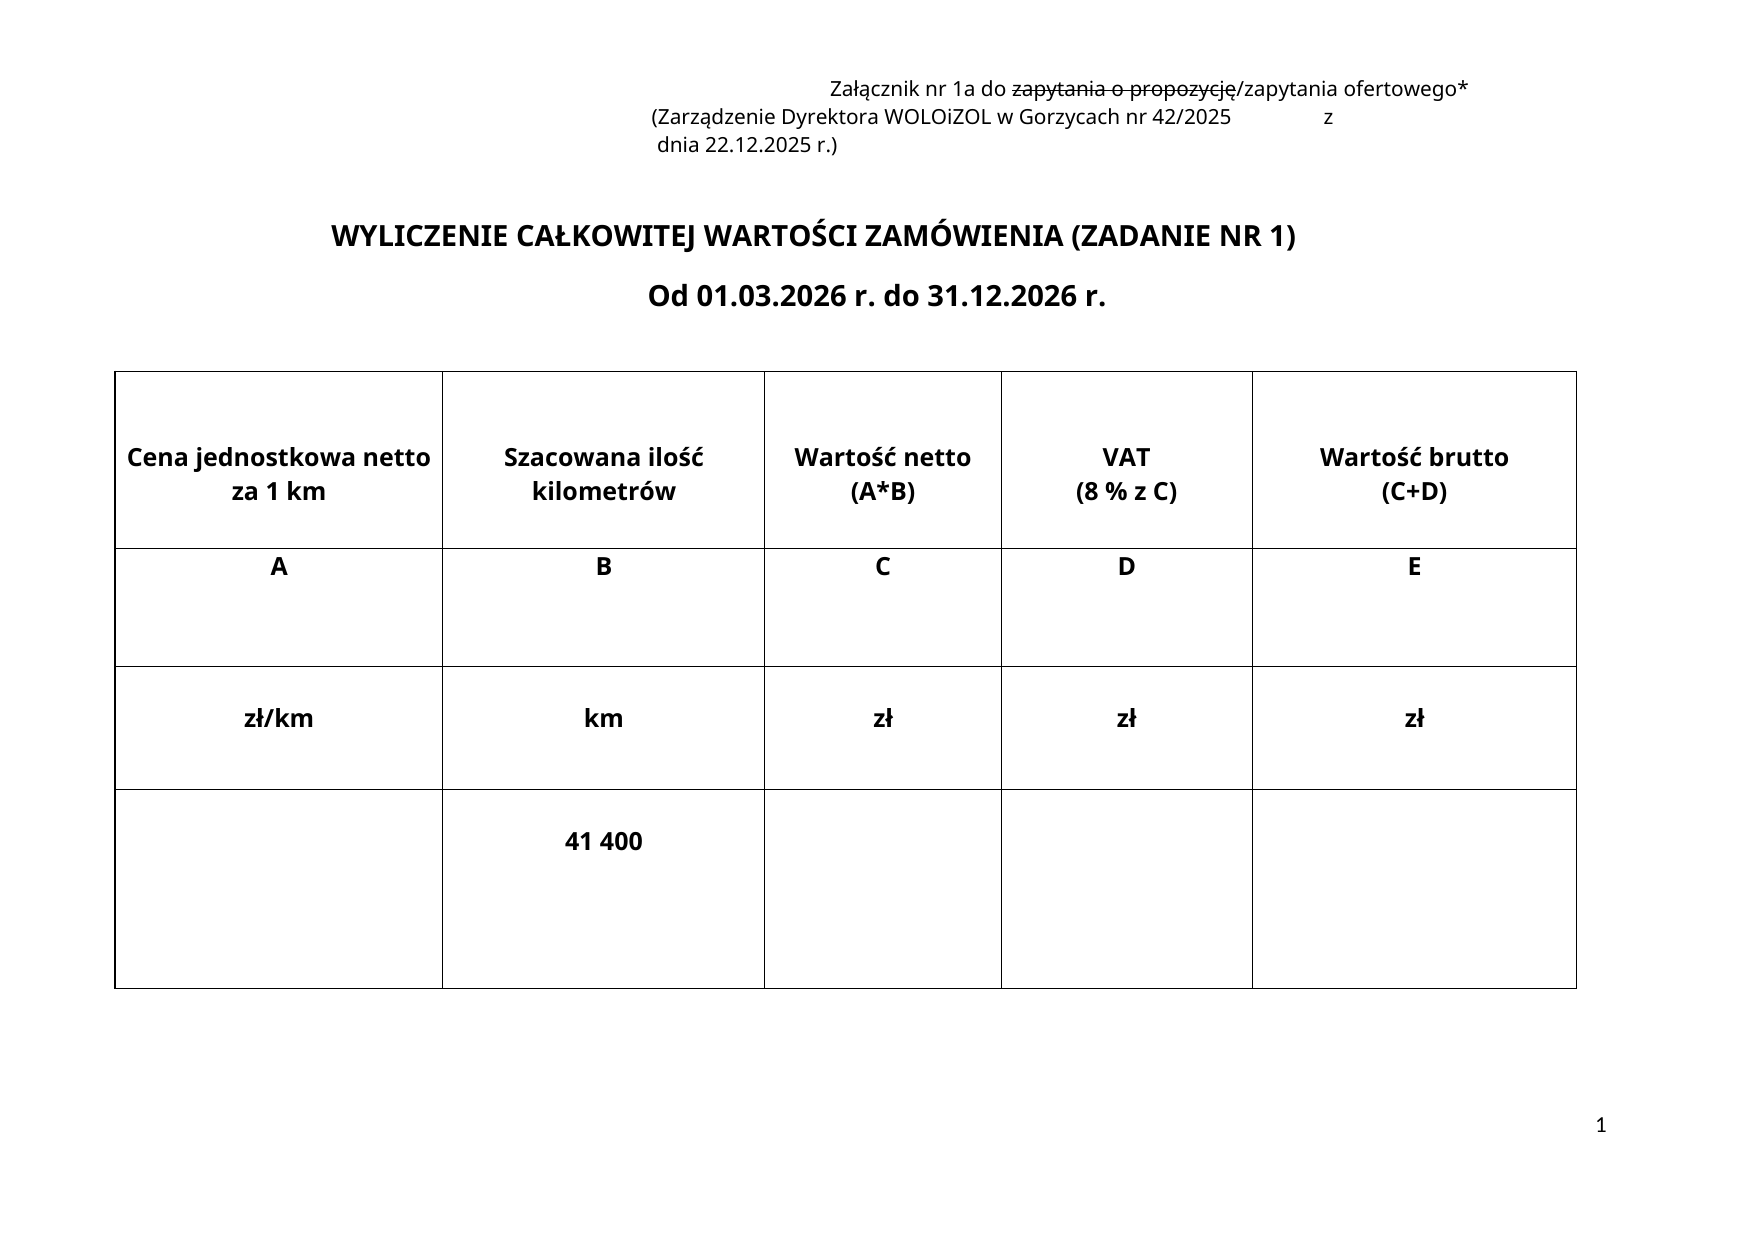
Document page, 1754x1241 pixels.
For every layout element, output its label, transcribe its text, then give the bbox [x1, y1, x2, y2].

table_header Wartość netto (A*B) [765, 372, 1001, 547]
table_header VAT (8 % z C) [1002, 372, 1252, 547]
table_cell A [116, 549, 442, 666]
text WYLICZENIE CAŁKOWITEJ WARTOŚCI ZAMÓWIENIA (ZADANIE NR 1) [148, 216, 1606, 255]
table_cell 41 400 [443, 790, 764, 987]
table_cell zł/km [116, 667, 442, 789]
table_cell E [1253, 549, 1576, 666]
table_cell km [443, 667, 764, 789]
text Od 01.03.2026 r. do 31.12.2026 r. [148, 275, 1606, 315]
table_cell [1253, 790, 1576, 987]
table_cell zł [765, 667, 1001, 789]
table_cell [765, 790, 1001, 987]
table_cell D [1002, 549, 1252, 666]
table_header Wartość brutto (C+D) [1253, 372, 1576, 547]
table_cell B [443, 549, 764, 666]
table_cell C [765, 549, 1001, 666]
table_cell zł [1253, 667, 1576, 789]
table_header Cena jednostkowa netto za 1 km [116, 372, 442, 547]
table_cell [116, 790, 442, 987]
table_cell [1002, 790, 1252, 987]
table_header Szacowana ilość kilometrów [443, 372, 764, 547]
table_cell zł [1002, 667, 1252, 789]
